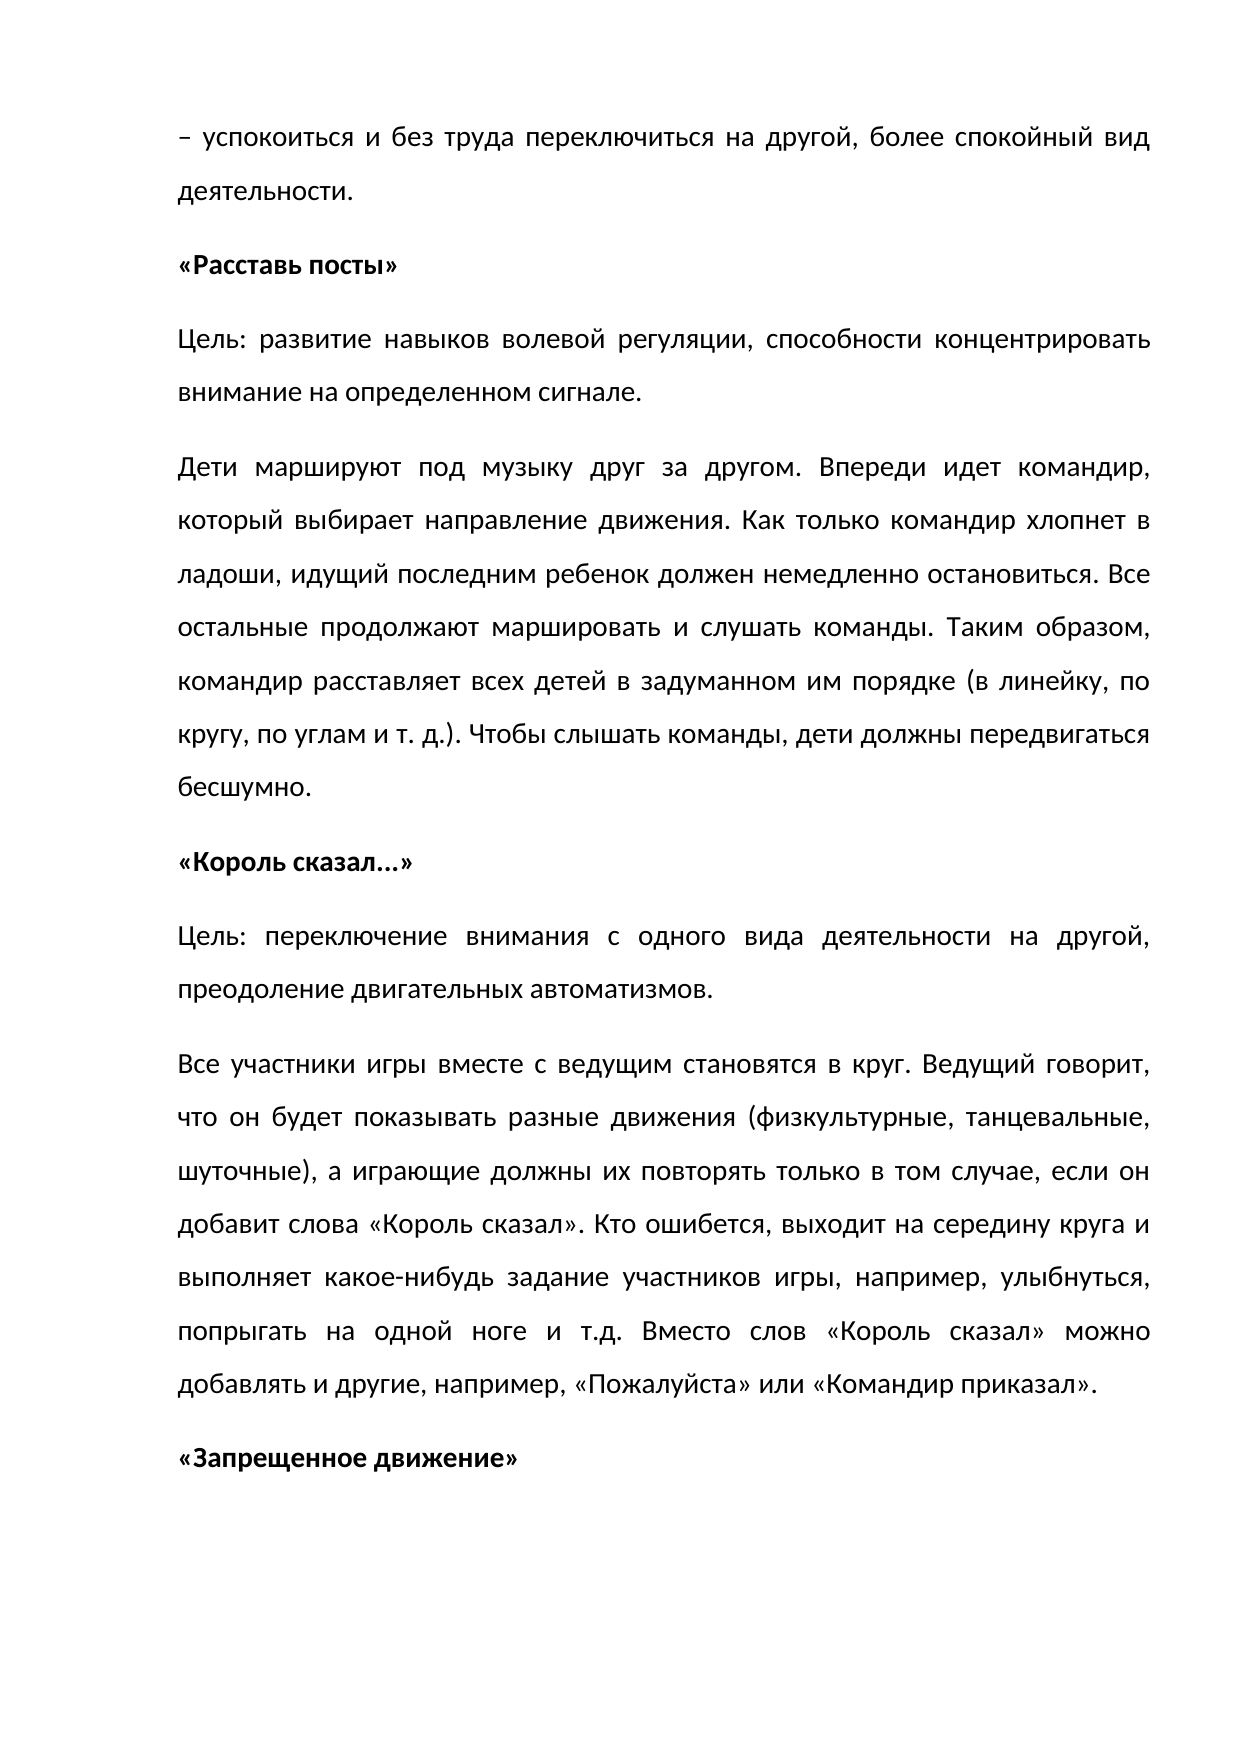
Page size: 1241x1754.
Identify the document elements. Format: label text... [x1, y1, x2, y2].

text «Запрещенное движение» [177, 1439, 1152, 1475]
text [177, 118, 1152, 207]
text Дети маршируют под музыку друг за другом. Впереди идет командир, который выбирает направление движения. Как только командир хлопнет в ладоши, идущий последним ребенок должен немедленно остановиться. Все остальные продолжают маршировать и слушать команды. Таким образом, командир расставляет всех детей в задуманном им порядке (в линейку, по кругу, по углам и т. д.). Чтобы слышать команды, дети должны передвигаться бесшумно. [177, 448, 1152, 804]
text Все участники игры вместе с ведущим становятся в круг. Ведущий говорит, что он будет показывать разные движения (физкультурные, танцевальные, шуточные), а играющие должны их повторять только в том случае, если он добавит слова «Король сказал». Кто ошибется, выходит на середину круга и выполняет какое-нибудь задание участников игры, например, улыбнуться, попрыгать на одной ноге и т.д. Вместо слов «Король сказал» можно добавлять и другие, например, «Пожалуйста» или «Командир приказал». [177, 1045, 1152, 1401]
text «Расставь посты» [177, 246, 1152, 281]
text «Король сказал...» [177, 843, 1152, 878]
text Цель: переключение внимания с одного вида деятельности на другой, преодоление двигательных автоматизмов. [177, 917, 1152, 1006]
text Цель: развитие навыков волевой регуляции, способности концентрировать внимание на определенном сигнале. [177, 320, 1152, 409]
